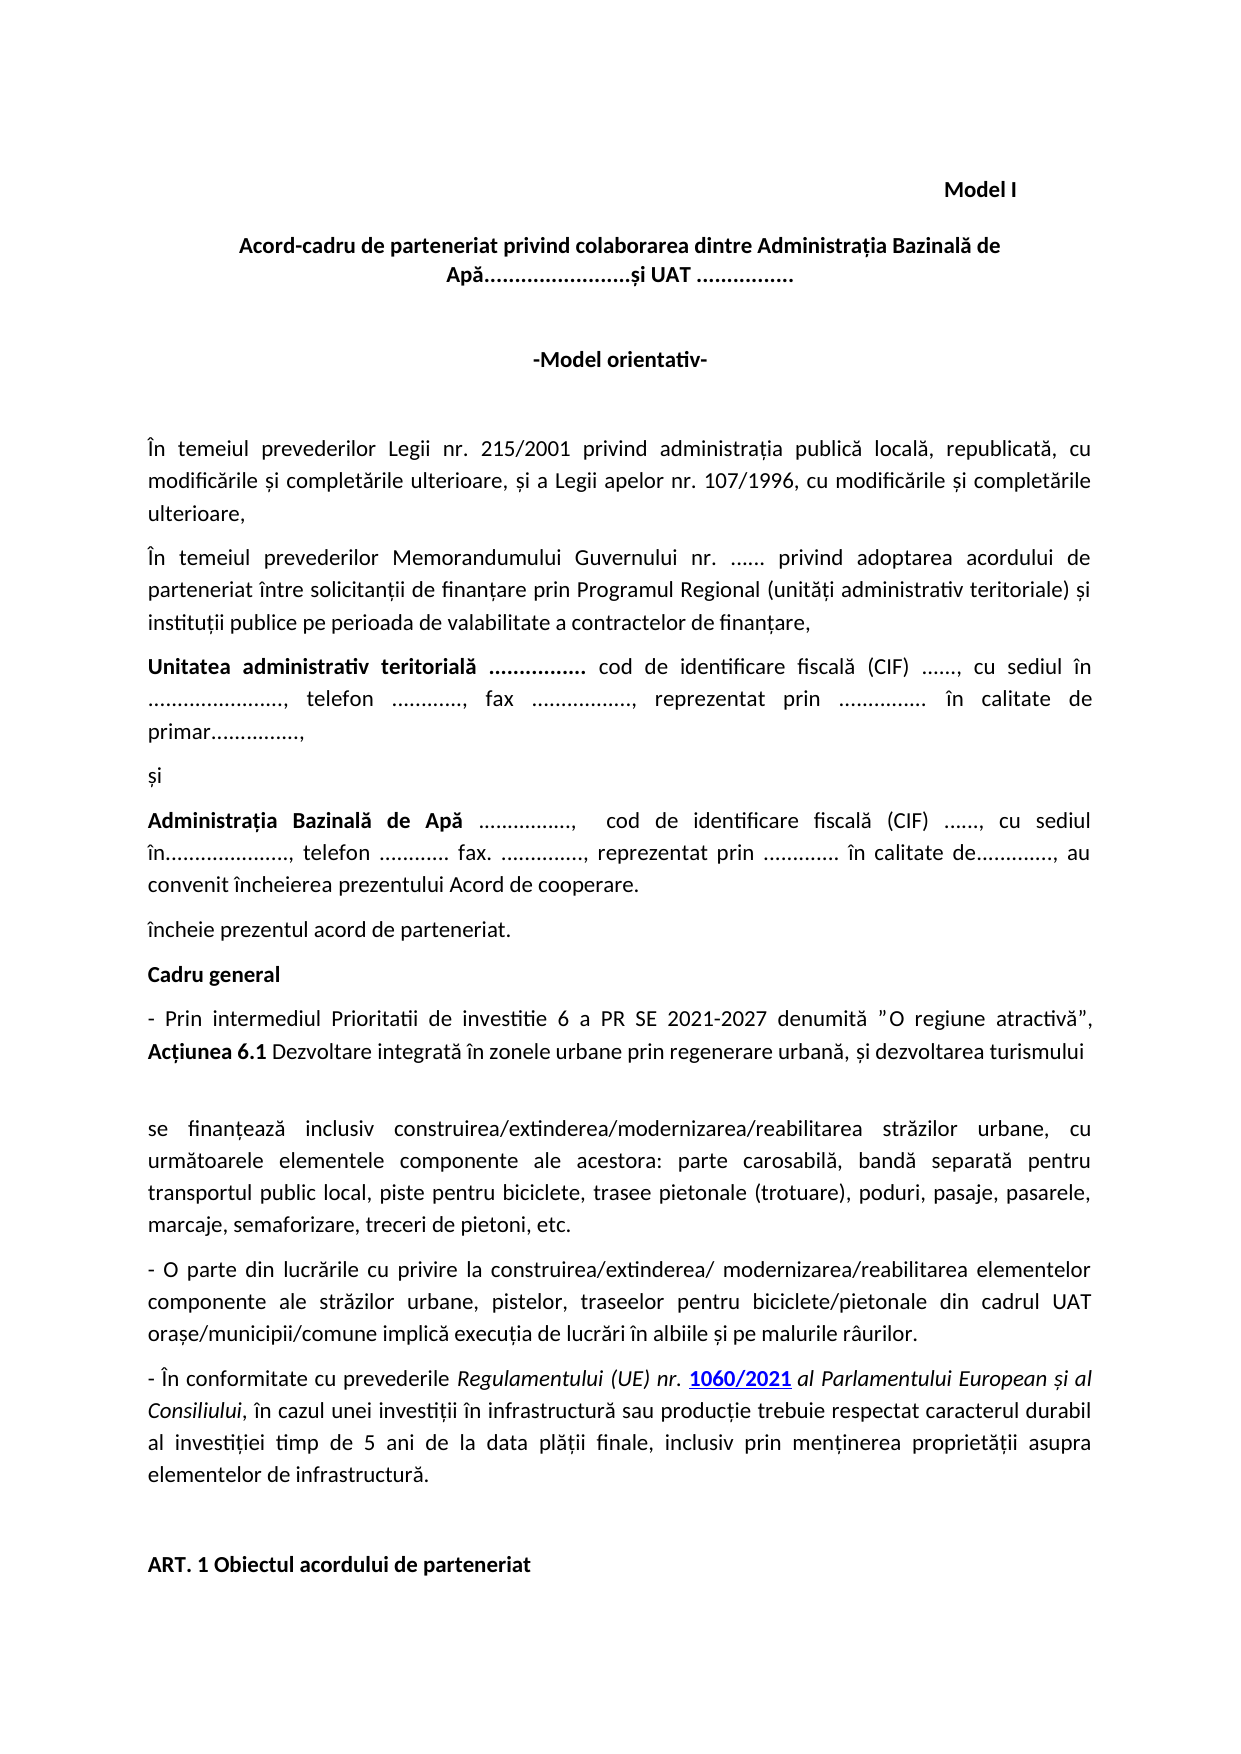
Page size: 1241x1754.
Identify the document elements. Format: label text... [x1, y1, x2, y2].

text se finanțează inclusiv construirea/extinderea/modernizarea/reabilitarea străzilor urbane, cu următoarele elementele componente ale acestora: parte carosabilă, bandă separată pentru transportul public local, piste pentru biciclete, trasee pietonale (trotuare), poduri, pasaje, pasarele, marcaje, semaforizare, treceri de pietoni, etc. [148, 1114, 1093, 1238]
text Administraţia Bazinală de Apă ................, cod de identificare fiscală (CIF) ......, cu sediul în....................., telefon ............ fax. .............., reprezentat prin ............. în calitate de............., au convenit încheierea prezentului Acord de cooperare. [148, 806, 1093, 898]
text Model I [295, 176, 1093, 204]
text În temeiul prevederilor Memorandumului Guvernului nr. ...... privind adoptarea acordului de parteneriat între solicitanţii de finanţare prin Programul Regional (unităţi administrativ teritoriale) şi instituţii publice pe perioada de valabilitate a contractelor de finanţare, [148, 543, 1093, 636]
text - O parte din lucrările cu privire la construirea/extinderea/ modernizarea/reabilitarea elementelor componente ale străzilor urbane, pistelor, traseelor pentru biciclete/pietonale din cadrul UAT oraşe/municipii/comune implică execuţia de lucrări în albiile şi pe malurile râurilor. [148, 1255, 1093, 1347]
text - Prin intermediul Prioritatii de investitie 6 a PR SE 2021-2027 denumită ”O regiune atractivă”, Acțiunea 6.1 Dezvoltare integrată în zonele urbane prin regenerare urbană, și dezvoltarea turismului [148, 1004, 1093, 1065]
text și [148, 761, 1093, 789]
text ART. 1 Obiectul acordului de parteneriat [148, 1550, 1093, 1578]
text Cadru general [148, 960, 1093, 988]
text În temeiul prevederilor Legii nr. 215/2001 privind administraţia publică locală, republicată, cu modificările şi completările ulterioare, și a Legii apelor nr. 107/1996, cu modificările şi completările ulterioare, [148, 434, 1093, 527]
text Unitatea administrativ teritorială ................ cod de identificare fiscală (CIF) ......, cu sediul în ......................., telefon ............, fax ................., reprezentat prin ............... în calitate de primar..............., [148, 652, 1093, 745]
text -Model orientativ- [148, 345, 1093, 373]
text Acord-cadru de parteneriat privind colaborarea dintre Administraţia Bazinală de Apă........................şi UAT ................ [148, 232, 1093, 288]
text încheie prezentul acord de parteneriat. [148, 915, 1093, 943]
text - În conformitate cu prevederile Regulamentului (UE) nr. 1060/2021 al Parlamentului European şi al Consiliului, în cazul unei investiții în infrastructură sau producție trebuie respectat caracterul durabil al investiției timp de 5 ani de la data plății finale, inclusiv prin menținerea proprietății asupra elementelor de infrastructură. [148, 1364, 1093, 1488]
